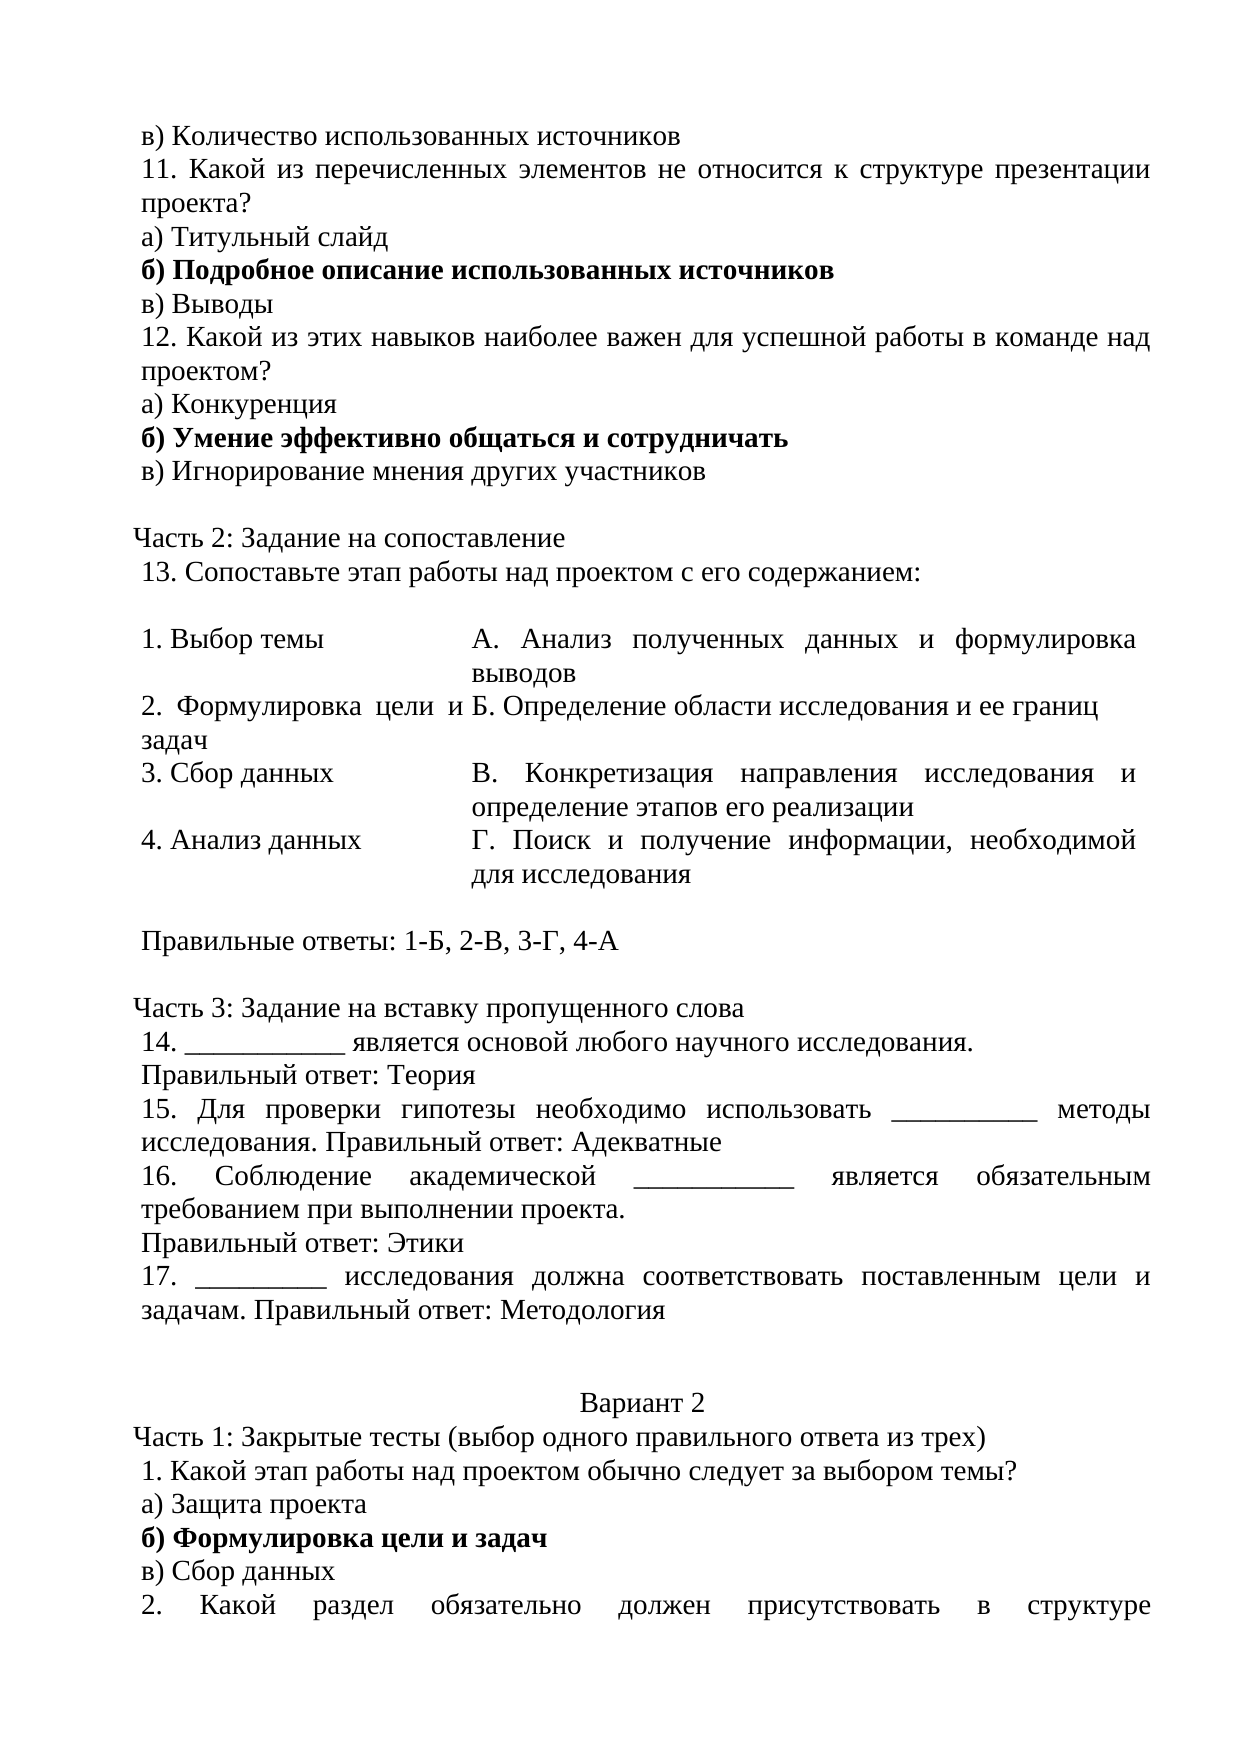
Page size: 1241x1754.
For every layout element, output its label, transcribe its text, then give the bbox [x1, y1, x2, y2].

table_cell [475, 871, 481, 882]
text Правильный ответ: Теория [141, 1057, 1152, 1091]
text Вариант 2 [133, 1386, 1152, 1419]
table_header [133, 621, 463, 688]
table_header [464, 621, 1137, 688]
text 14. ___________ является основой любого научного исследования. [141, 1024, 1152, 1057]
text 1. Какой этап работы над проектом обычно следует за выбором темы? [141, 1453, 1152, 1486]
text 11. Какой из перечисленных элементов не относится к структуре презентации проекта? [141, 152, 1152, 219]
text Правильный ответ: Этики [141, 1225, 1152, 1258]
text в) Выводы [141, 286, 1152, 319]
text в) Количество использованных источников [141, 118, 1152, 152]
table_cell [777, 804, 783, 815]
text Правильные ответы: 1-Б, 2-В, 3-Г, 4-А [141, 923, 1152, 957]
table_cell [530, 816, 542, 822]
text а) Защита проекта [141, 1486, 1152, 1520]
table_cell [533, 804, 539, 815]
text a) Конкуренция [141, 386, 1152, 420]
text б) Формулировка цели и задач [141, 1520, 1152, 1553]
text Часть 3: Задание на вставку пропущенного слова [133, 990, 1152, 1024]
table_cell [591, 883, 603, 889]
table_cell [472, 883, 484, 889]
text 12. Какой из этих навыков наиболее важен для успешной работы в команде над проектом? [141, 319, 1152, 386]
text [141, 1587, 1152, 1620]
text б) Подробное описание использованных источников [141, 252, 1152, 286]
text 13. Сопоставьте этап работы над проектом с его содержанием: [141, 554, 1152, 588]
text Часть 1: Закрытые тесты (выбор одного правильного ответа из трех) [133, 1419, 1152, 1453]
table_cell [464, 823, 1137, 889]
text в) Сбор данных [141, 1553, 1152, 1587]
text 17. _________ исследования должна соответствовать поставленным цели и задачам. Правильный ответ: Методология [141, 1258, 1152, 1326]
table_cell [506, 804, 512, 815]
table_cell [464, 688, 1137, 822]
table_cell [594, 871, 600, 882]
text б) Умение эффективно общаться и сотрудничать [141, 420, 1152, 453]
text Часть 2: Задание на сопоставление [133, 521, 1152, 554]
text 15. Для проверки гипотезы необходимо использовать __________ методы исследования. Правильный ответ: Адекватные [141, 1091, 1152, 1158]
text a) Титульный слайд [141, 219, 1152, 252]
text в) Игнорирование мнения других участников [141, 453, 1152, 487]
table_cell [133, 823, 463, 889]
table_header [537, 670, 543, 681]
text 16. Соблюдение академической ___________ является обязательным требованием при выполнении проекта. [141, 1158, 1152, 1225]
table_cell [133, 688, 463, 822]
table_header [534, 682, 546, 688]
